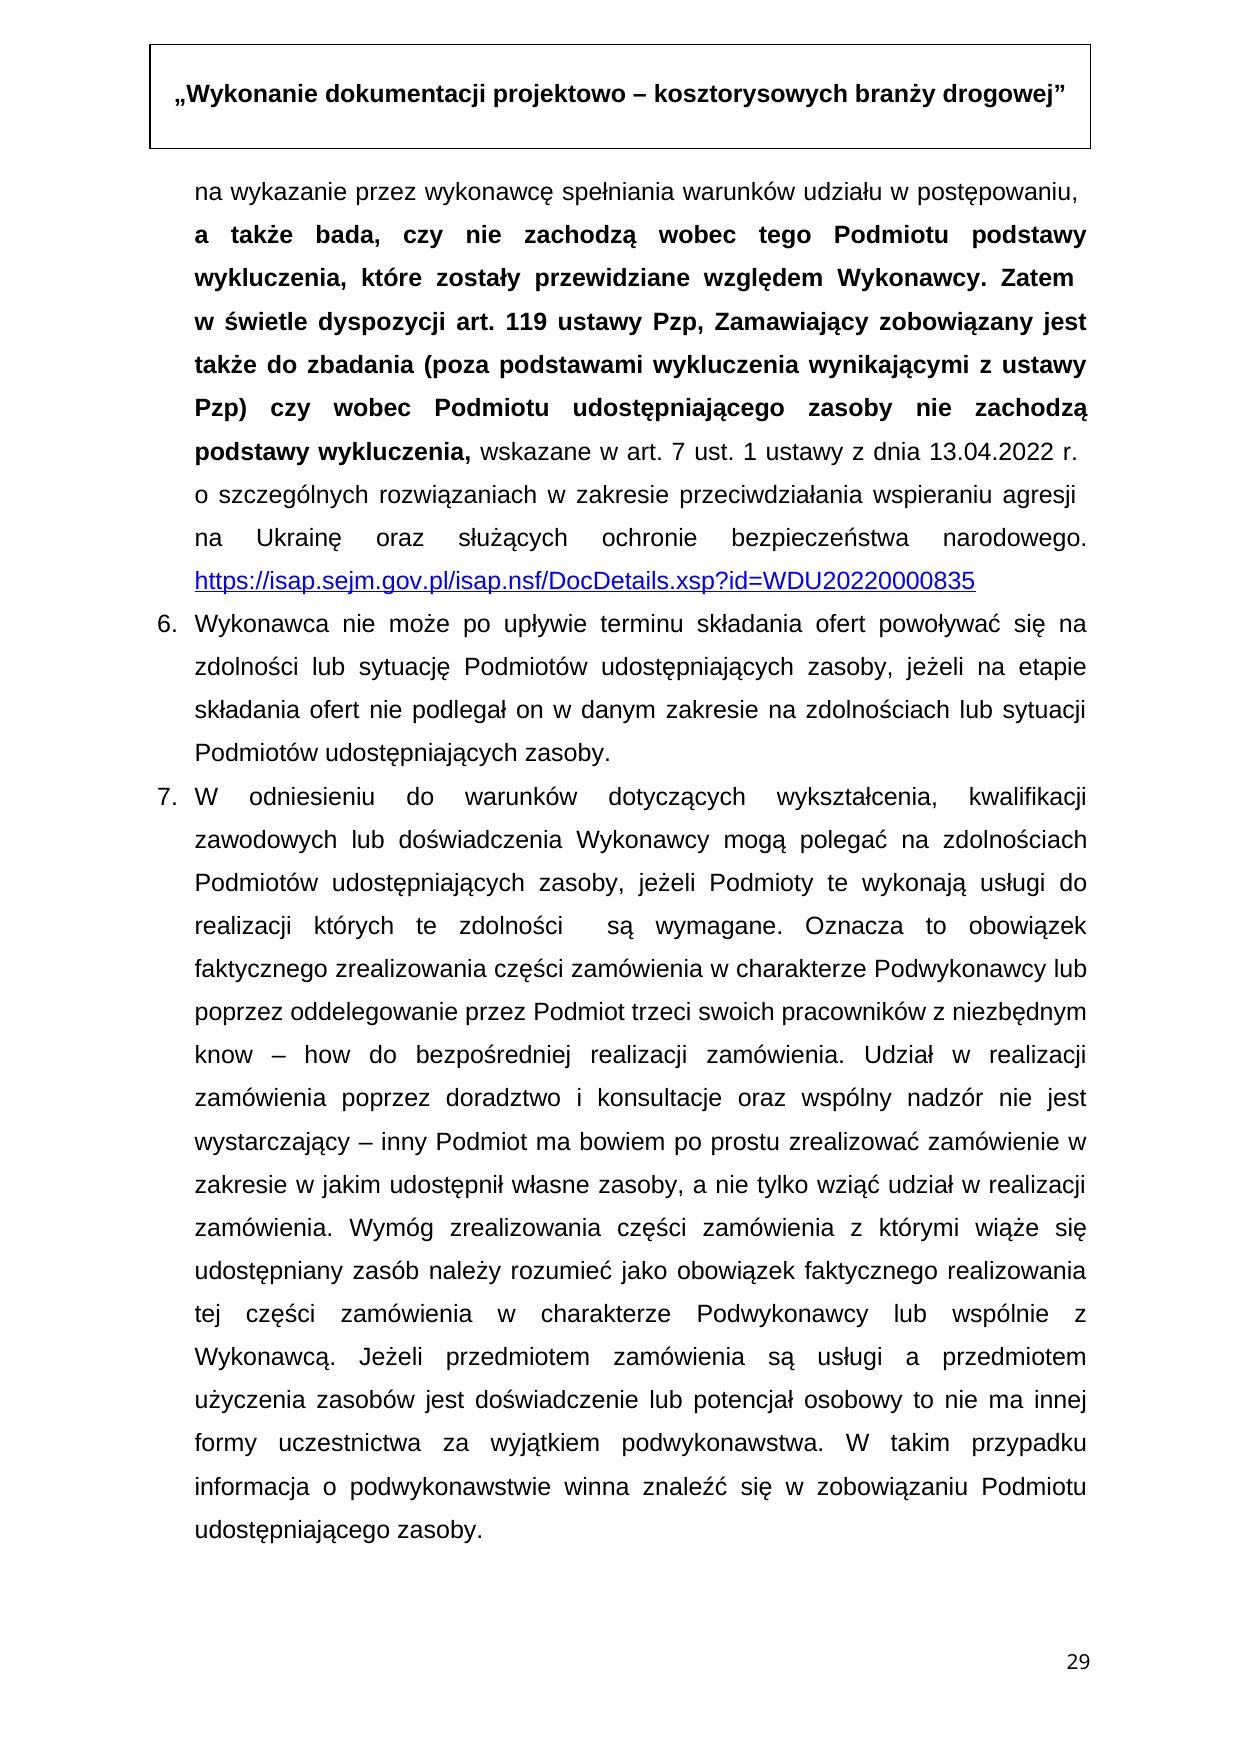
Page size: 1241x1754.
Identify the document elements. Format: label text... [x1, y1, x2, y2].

list W odniesieniu do warunków dotyczących wykształcenia, kwalifikacji zawodowych lub doświadczenia Wykonawcy mogą polegać na zdolnościach Podmiotów udostępniających zasoby, jeżeli Podmioty te wykonają usługi do realizacji których te zdolności są wymagane. Oznacza to obowiązek faktycznego zrealizowania części zamówienia w charakterze Podwykonawcy lub poprzez oddelegowanie przez Podmiot trzeci swoich pracowników z niezbędnym know – how do bezpośredniej realizacji zamówienia. Udział w realizacji zamówienia poprzez doradztwo i konsultacje oraz wspólny nadzór nie jest wystarczający – inny Podmiot ma bowiem po prostu zrealizować zamówienie w zakresie w jakim udostępnił własne zasoby, a nie tylko wziąć udział w realizacji zamówienia. Wymóg zrealizowania części zamówienia z którymi wiąże się udostępniany zasób należy rozumieć jako obowiązek faktycznego realizowania tej części zamówienia w charakterze Podwykonawcy lub wspólnie z Wykonawcą. Jeżeli przedmiotem zamówienia są usługi a przedmiotem użyczenia zasobów jest doświadczenie lub potencjał osobowy to nie ma innej formy uczestnictwa za wyjątkiem podwykonawstwa. W takim przypadku informacja o podwykonawstwie winna znaleźć się w zobowiązaniu Podmiotu udostępniającego zasoby. [157, 781, 1088, 1543]
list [157, 177, 1088, 594]
list Wykonawca nie może po upływie terminu składania ofert powoływać się na zdolności lub sytuację Podmiotów udostępniających zasoby, jeżeli na etapie składania ofert nie podlegał on w danym zakresie na zdolnościach lub sytuacji Podmiotów udostępniających zasoby. [157, 609, 1088, 767]
